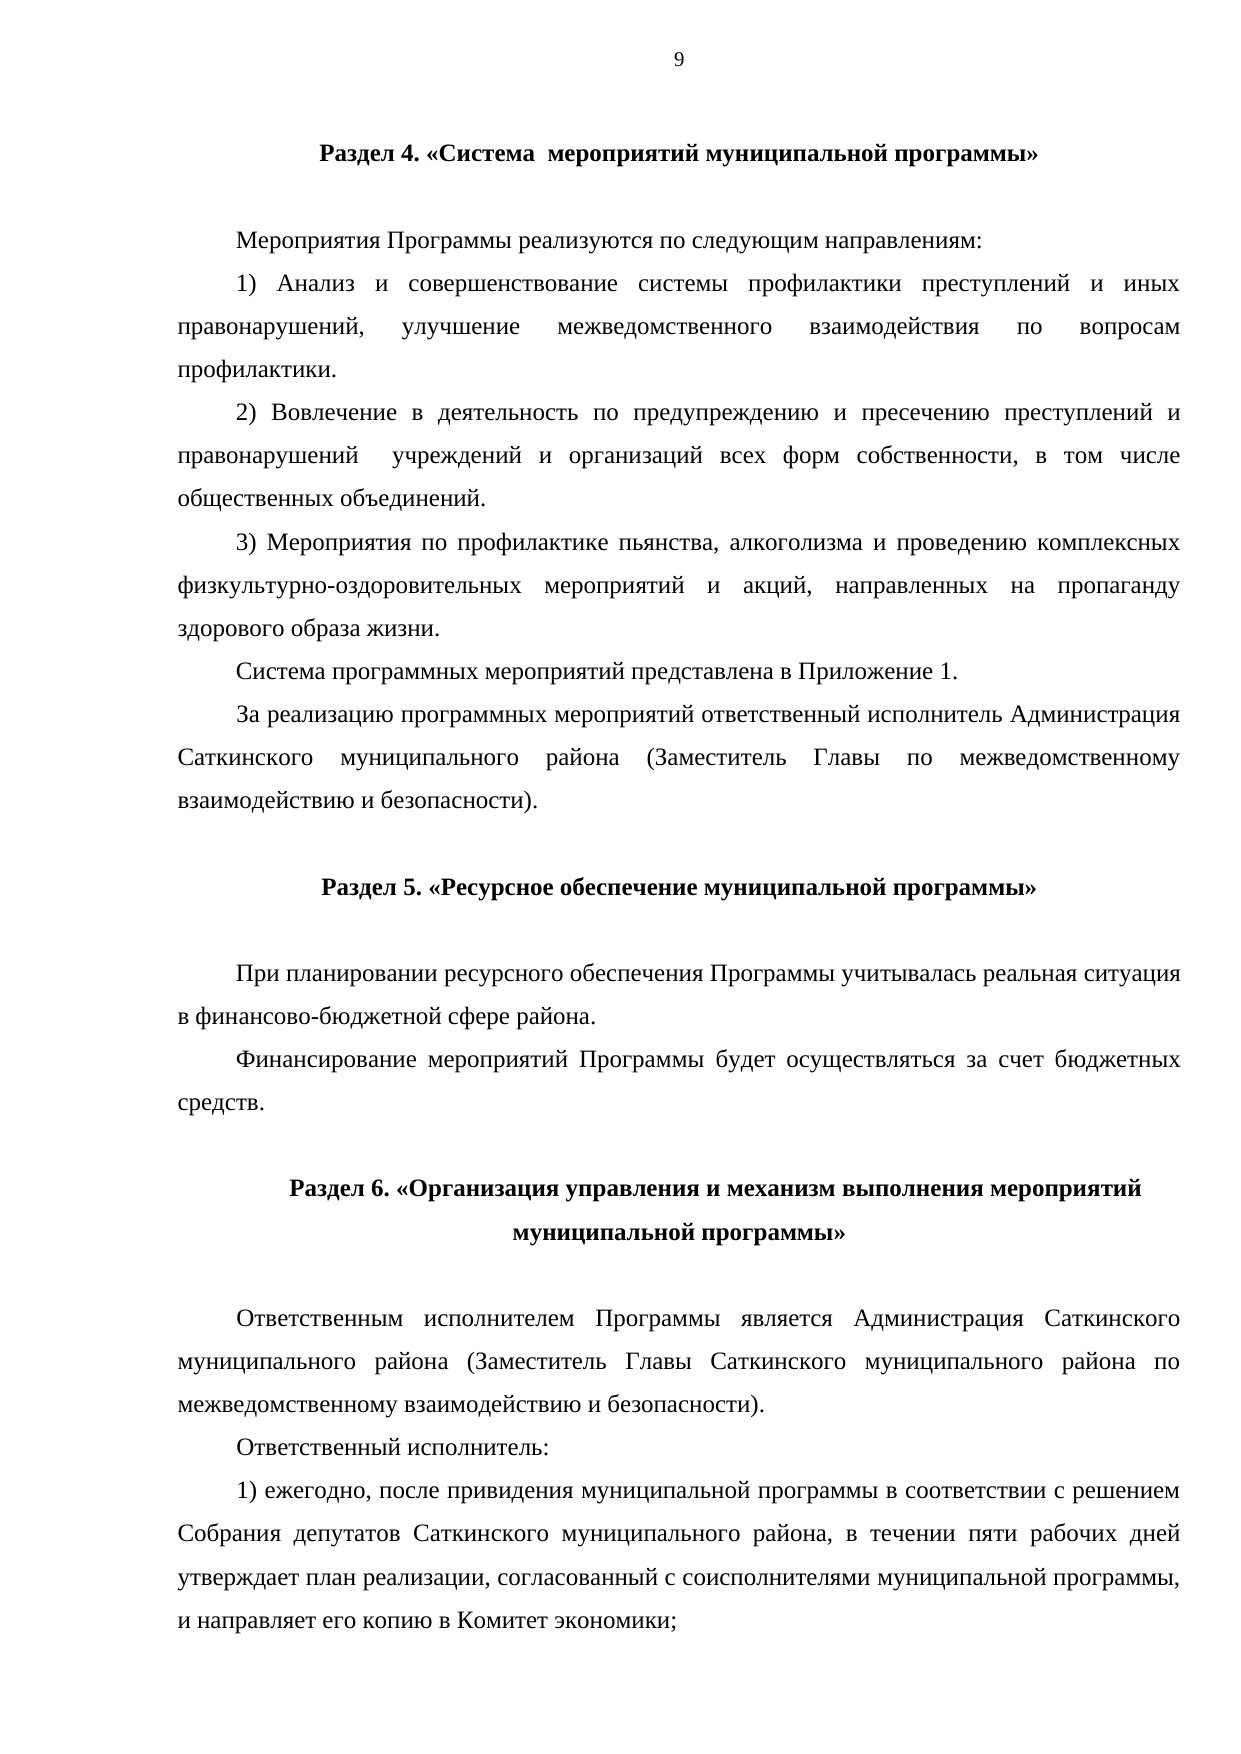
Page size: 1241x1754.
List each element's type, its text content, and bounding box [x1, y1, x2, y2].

text 3) Мероприятия по профилактике пьянства, алкоголизма и проведению комплексных физкультурно-оздоровительных мероприятий и акций, направленных на пропаганду здорового образа жизни. [177, 527, 1181, 642]
text При планировании ресурсного обеспечения Программы учитывалась реальная ситуация в финансово-бюджетной сфере района. [177, 958, 1181, 1030]
text Мероприятия Программы реализуются по следующим направлениям: [177, 225, 1181, 253]
text Финансирование мероприятий Программы будет осуществляться за счет бюджетных средств. [177, 1044, 1181, 1116]
text Система программных мероприятий представлена в Приложение 1. [177, 656, 1181, 685]
text Раздел 4. «Система мероприятий муниципальной программы» [177, 138, 1181, 167]
text Ответственный исполнитель: [177, 1432, 1181, 1461]
text Ответственным исполнителем Программы является Администрация Саткинского муниципального района (Заместитель Главы Саткинского муниципального района по межведомственному взаимодействию и безопасности). [177, 1303, 1181, 1418]
text 1) Анализ и совершенствование системы профилактики преступлений и иных правонарушений, улучшение межведомственного взаимодействия по вопросам профилактики. [177, 268, 1181, 383]
text За реализацию программных мероприятий ответственный исполнитель Администрация Саткинского муниципального района (Заместитель Главы по межведомственному взаимодействию и безопасности). [177, 699, 1181, 814]
text Раздел 5. «Ресурсное обеспечение муниципальной программы» [177, 872, 1181, 900]
text 1) ежегодно, после привидения муниципальной программы в соответствии с решением Собрания депутатов Саткинского муниципального района, в течении пяти рабочих дней утверждает план реализации, согласованный с соисполнителями муниципальной программы, и направляет его копию в Комитет экономики; [177, 1475, 1181, 1633]
text 2) Вовлечение в деятельность по предупреждению и пресечению преступлений и правонарушений учреждений и организаций всех форм собственности, в том числе общественных объединений. [177, 397, 1181, 512]
text Раздел 6. «Организация управления и механизм выполнения мероприятий муниципальной программы» [177, 1173, 1181, 1245]
